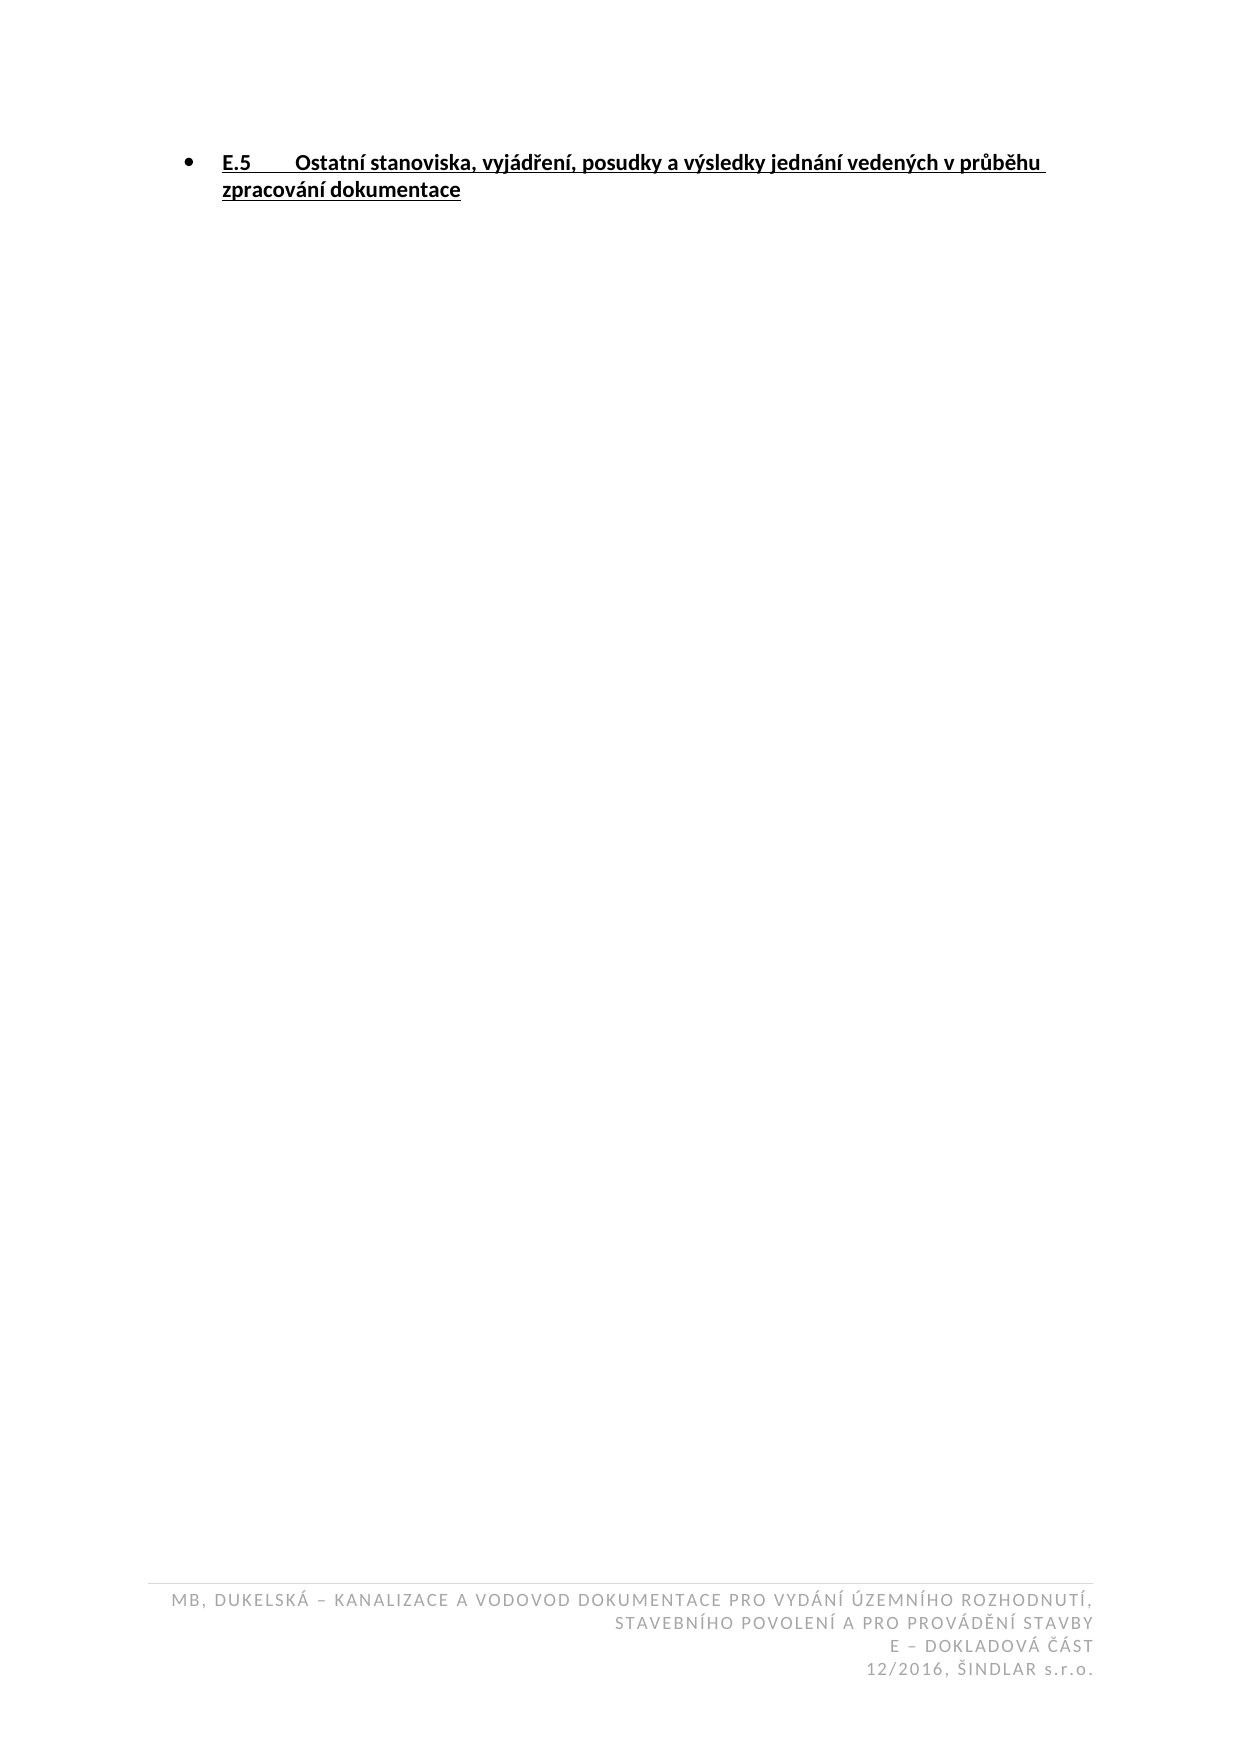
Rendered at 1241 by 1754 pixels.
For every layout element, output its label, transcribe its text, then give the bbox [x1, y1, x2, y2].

list E.5 Ostatní stanoviska, vyjádření, posudky a výsledky jednání vedených v průběhu zpracování dokumentace [185, 148, 1093, 204]
